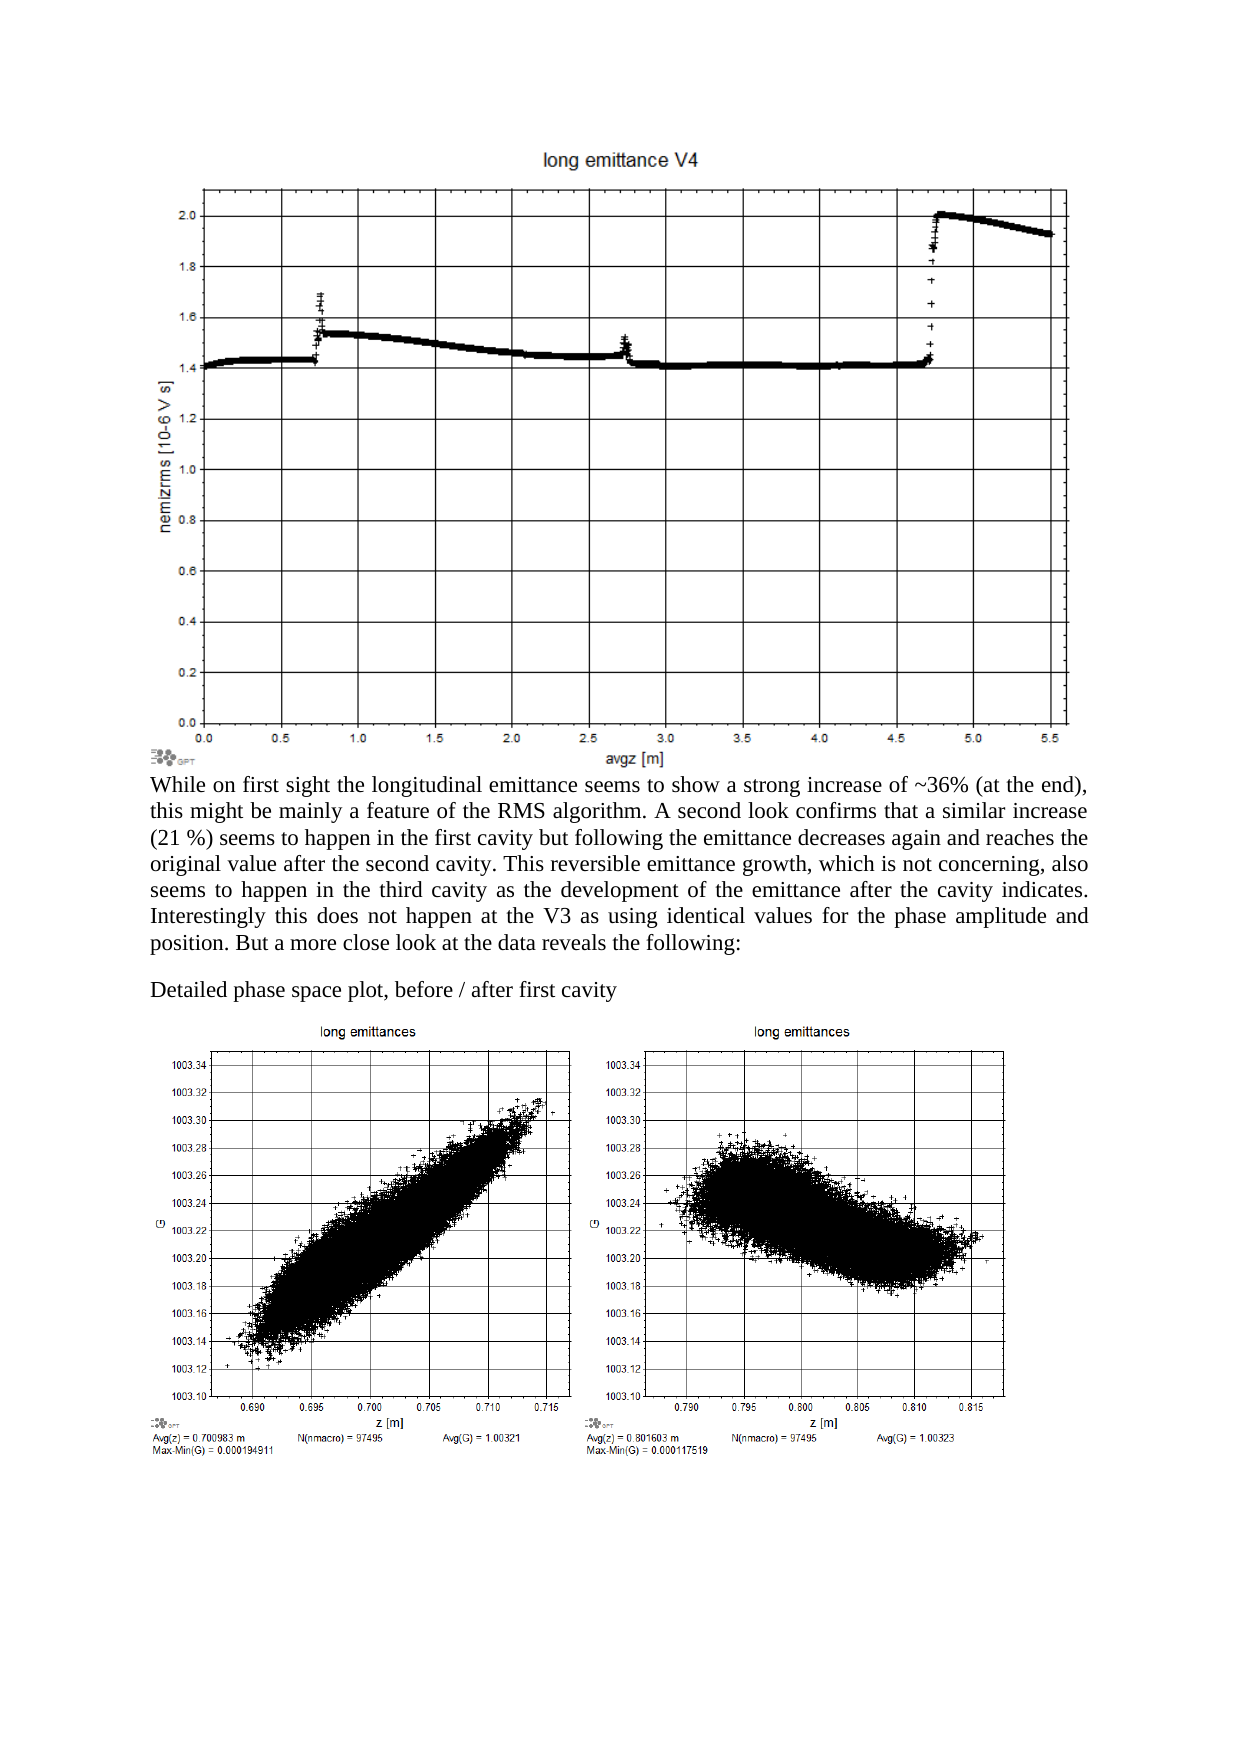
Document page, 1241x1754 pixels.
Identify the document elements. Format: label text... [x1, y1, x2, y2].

text Detailed phase space plot, before / after first cavity [150, 976, 1090, 1002]
text While on first sight the longitudinal emittance seems to show a strong increase of ~36% (at the end), this might be mainly a feature of the RMS algorithm. A second look confirms that a similar increase (21 %) seems to happen in the first cavity but following the emittance decreases again and reaches the original value after the second cavity. This reversible emittance growth, which is not concerning, also seems to happen in the third cavity as the development of the emittance after the cavity indicates. Interestingly this does not happen at the V3 as using identical values for the phase amplitude and position. But a more close look at the data reveals the following: [150, 771, 1090, 955]
picture [150, 150, 1091, 771]
picture [150, 1023, 1019, 1458]
